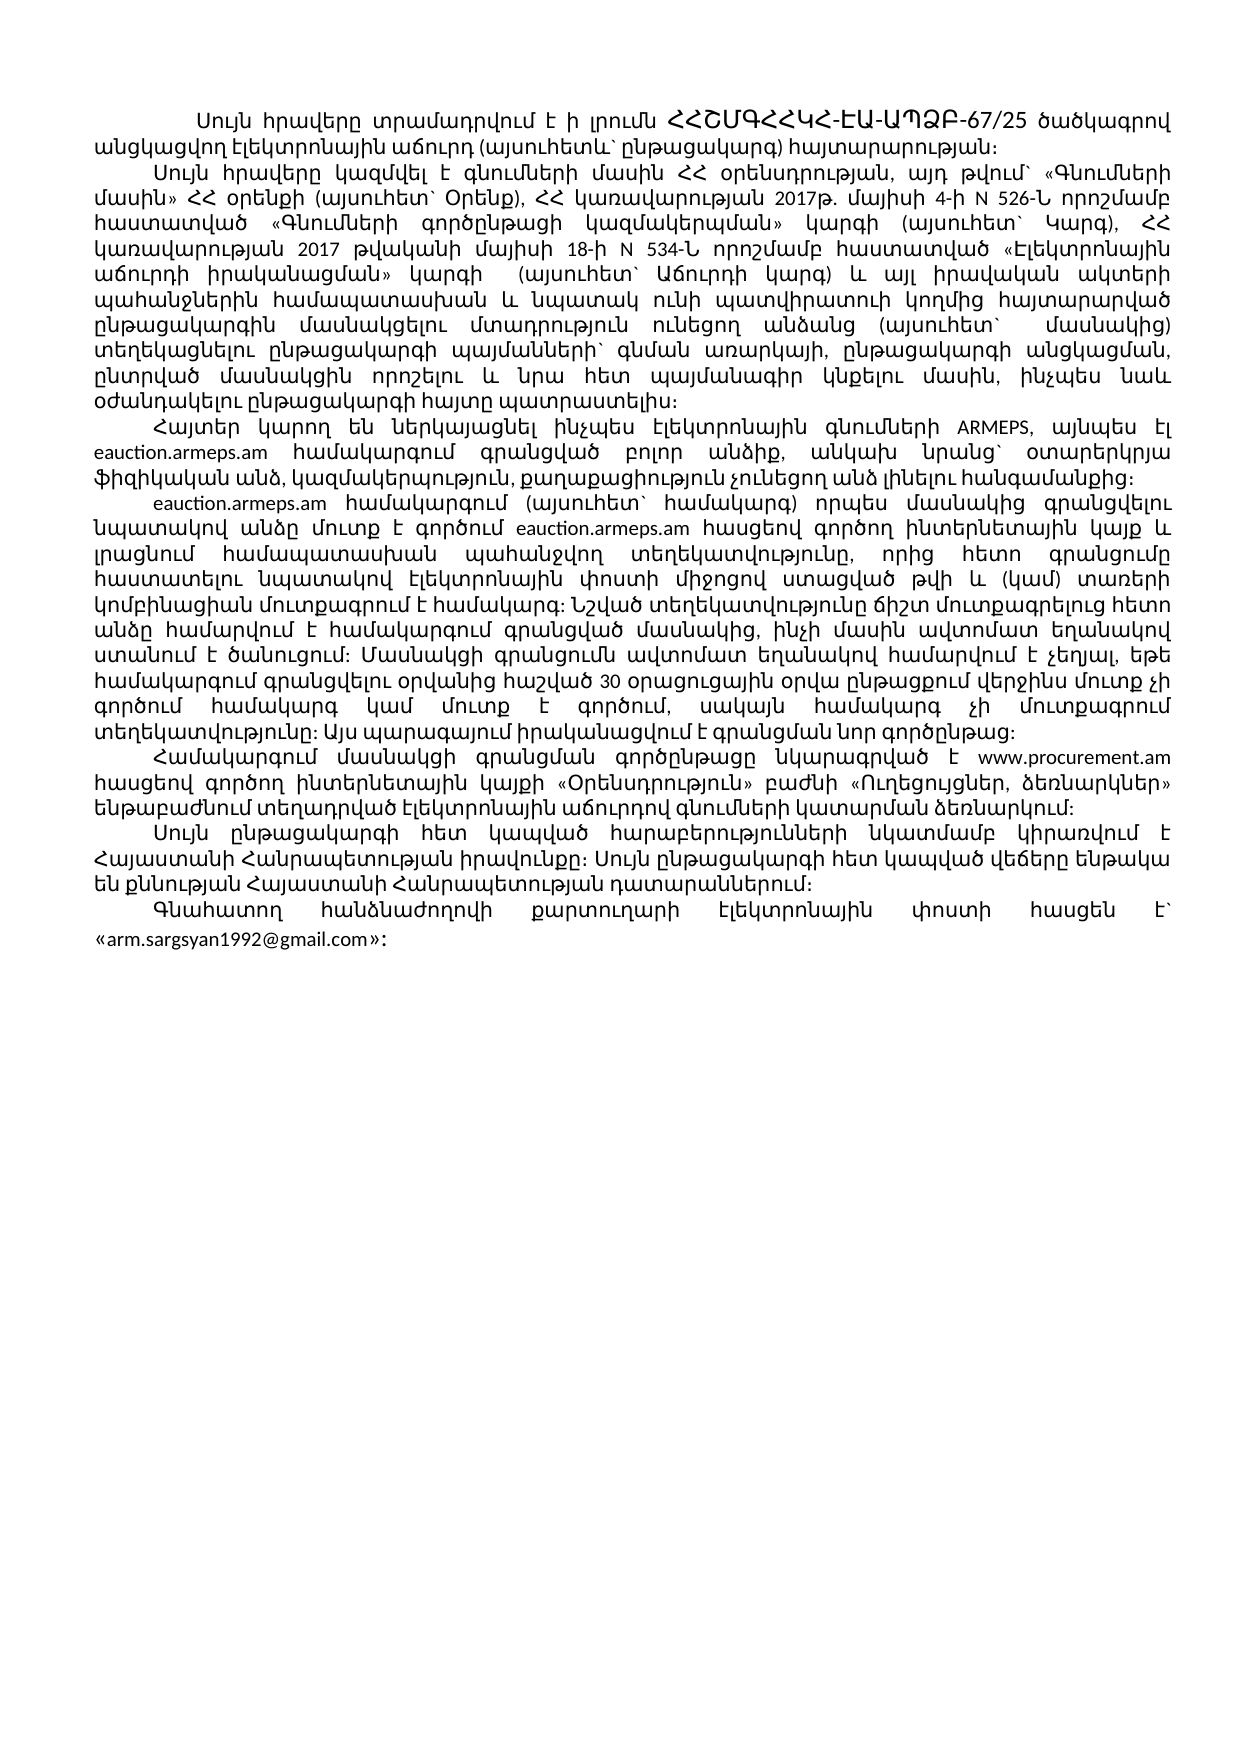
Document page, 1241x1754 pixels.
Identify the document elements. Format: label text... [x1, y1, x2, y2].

text Գնահատող հանձնաժողովի քարտուղարի էլեկտրոնային փոստի հասցեն է` «arm.sargsyan1992@gmail.com»: [94, 897, 1171, 953]
text Հայտեր կարող են ներկայացնել ինչպես էլեկտրոնային գնումների ARMEPS, այնպես էլ eauction.armeps.am համակարգում գրանցված բոլոր անձիք, անկախ նրանց` օտարերկրյա ֆիզիկական անձ, կազմակերպություն, քաղաքացիություն չունեցող անձ լինելու հանգամանքից։ [94, 414, 1171, 490]
text Սույն ընթացակարգի հետ կապված հարաբերությունների նկատմամբ կիրառվում է Հայաստանի Հանրապետության իրավունքը։ Սույն ընթացակարգի հետ կապված վեճերը ենթակա են քննության Հայաստանի Հանրապետության դատարաններում։ [94, 821, 1171, 897]
text Սույն հրավերը տրամադրվում է ի լրումն ՀՀՇՄԳՀՀԿՀ-ԷԱ-ԱՊՁԲ-67/25 ծածկագրով անցկացվող էլեկտրոնային աճուրդ (այսուհետև` ընթացակարգ) հայտարարության։ [94, 104, 1171, 160]
text eauction.armeps.am համակարգում (այսուհետ` համակարգ) որպես մասնակից գրանցվելու նպատակով անձը մուտք է գործում eauction.armeps.am հասցեով գործող ինտերնետային կայք և լրացնում համապատասխան պահանջվող տեղեկատվությունը, որից հետո գրանցումը հաստատելու նպատակով էլեկտրոնային փոստի միջոցով ստացված թվի և (կամ) տառերի կոմբինացիան մուտքագրում է համակարգ: Նշված տեղեկատվությունը ճիշտ մուտքագրելուց հետո անձը համարվում է համակարգում գրանցված մասնակից, ինչի մասին ավտոմատ եղանակով ստանում է ծանուցում: Մասնակցի գրանցումն ավտոմատ եղանակով համարվում է չեղյալ, եթե համակարգում գրանցվելու օրվանից հաշված 30 օրացուցային օրվա ընթացքում վերջինս մուտք չի գործում համակարգ կամ մուտք է գործում, սակայն համակարգ չի մուտքագրում տեղեկատվությունը: Այս պարագայում իրականացվում է գրանցման նոր գործընթաց: [94, 490, 1171, 744]
text Սույն հրավերը կազմվել է գնումների մասին ՀՀ օրենսդրության, այդ թվում` «Գնումների մասին» ՀՀ օրենքի (այսուհետ` Օրենք), ՀՀ կառավարության 2017թ. մայիսի 4-ի N 526-Ն որոշմամբ հաստատված «Գնումների գործընթացի կազմակերպման» կարգի (այսուհետ` Կարգ), ՀՀ կառավարության 2017 թվականի մայիսի 18-ի N 534-Ն որոշմամբ հաստատված «Էլեկտրոնային աճուրդի իրականացման» կարգի (այսուհետ` Աճուրդի կարգ) և այլ իրավական ակտերի պահանջներին համապատասխան և նպատակ ունի պատվիրատուի կողմից հայտարարված ընթացակարգին մասնակցելու մտադրություն ունեցող անձանց (այսուհետ` մասնակից) տեղեկացնելու ընթացակարգի պայմանների` գնման առարկայի, ընթացակարգի անցկացման, ընտրված մասնակցին որոշելու և նրա հետ պայմանագիր կնքելու մասին, ինչպես նաև օժանդակելու ընթացակարգի հայտը պատրաստելիս։ [94, 160, 1171, 414]
text Համակարգում մասնակցի գրանցման գործընթացը նկարագրված է www.procurement.am հասցեով գործող ինտերնետային կայքի «Օրենսդրություն» բաժնի «Ուղեցույցներ, ձեռնարկներ» ենթաբաժնում տեղադրված էլեկտրոնային աճուրդով գնումների կատարման ձեռնարկում: [94, 744, 1171, 821]
